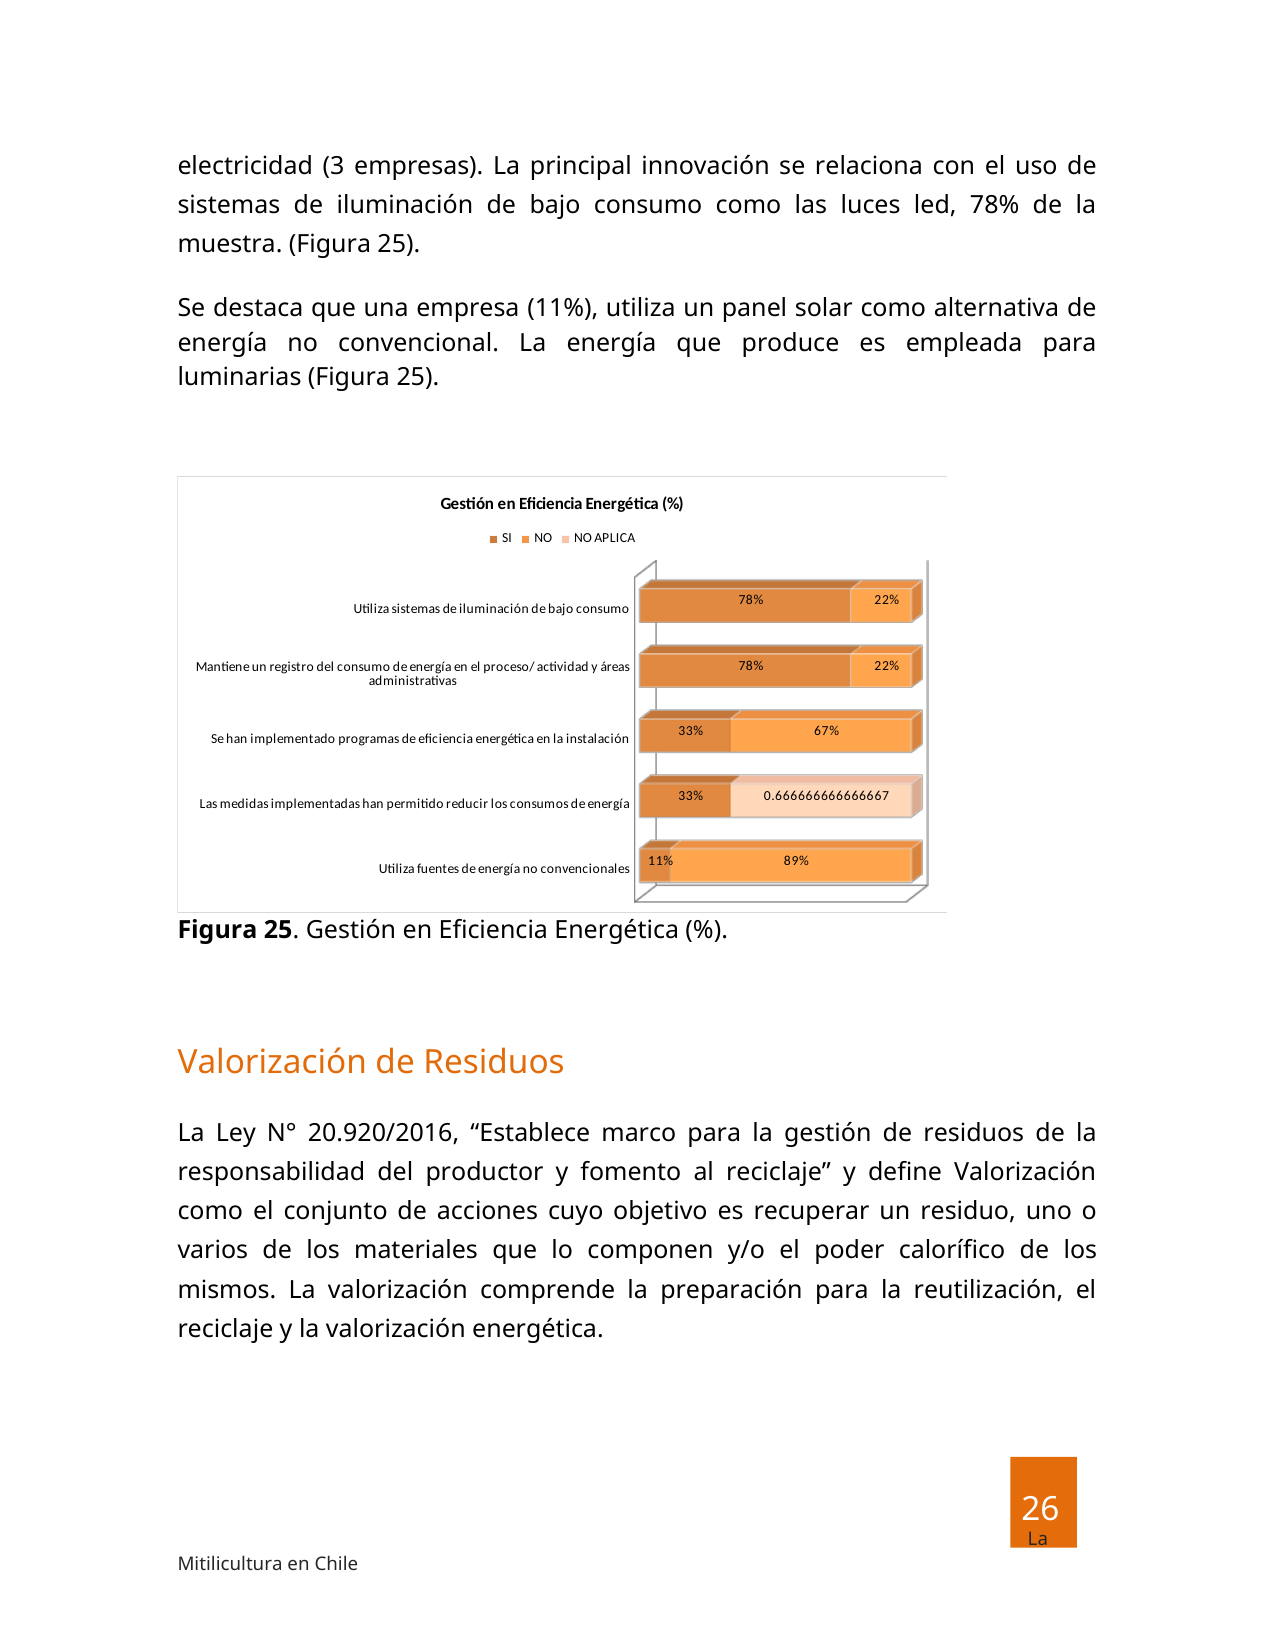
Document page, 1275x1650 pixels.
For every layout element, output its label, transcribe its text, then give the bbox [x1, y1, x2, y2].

text Figura 25. Gestión en Eficiencia Energética (%). [177, 912, 1098, 946]
subtitle Valorización de Residuos [177, 1037, 1098, 1083]
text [177, 148, 1098, 260]
text La Ley N° 20.920/2016, “Establece marco para la gestión de residuos de la responsabilidad del productor y fomento al reciclaje” y define Valorización como el conjunto de acciones cuyo objetivo es recuperar un residuo, uno o varios de los materiales que lo componen y/o el poder calorífico de los mismos. La valorización comprende la preparación para la reutilización, el reciclaje y la valorización energética. [177, 1115, 1098, 1344]
text Se destaca que una empresa (11%), utiliza un panel solar como alternativa de energía no convencional. La energía que produce es empleada para luminarias (Figura 25). [177, 290, 1098, 392]
